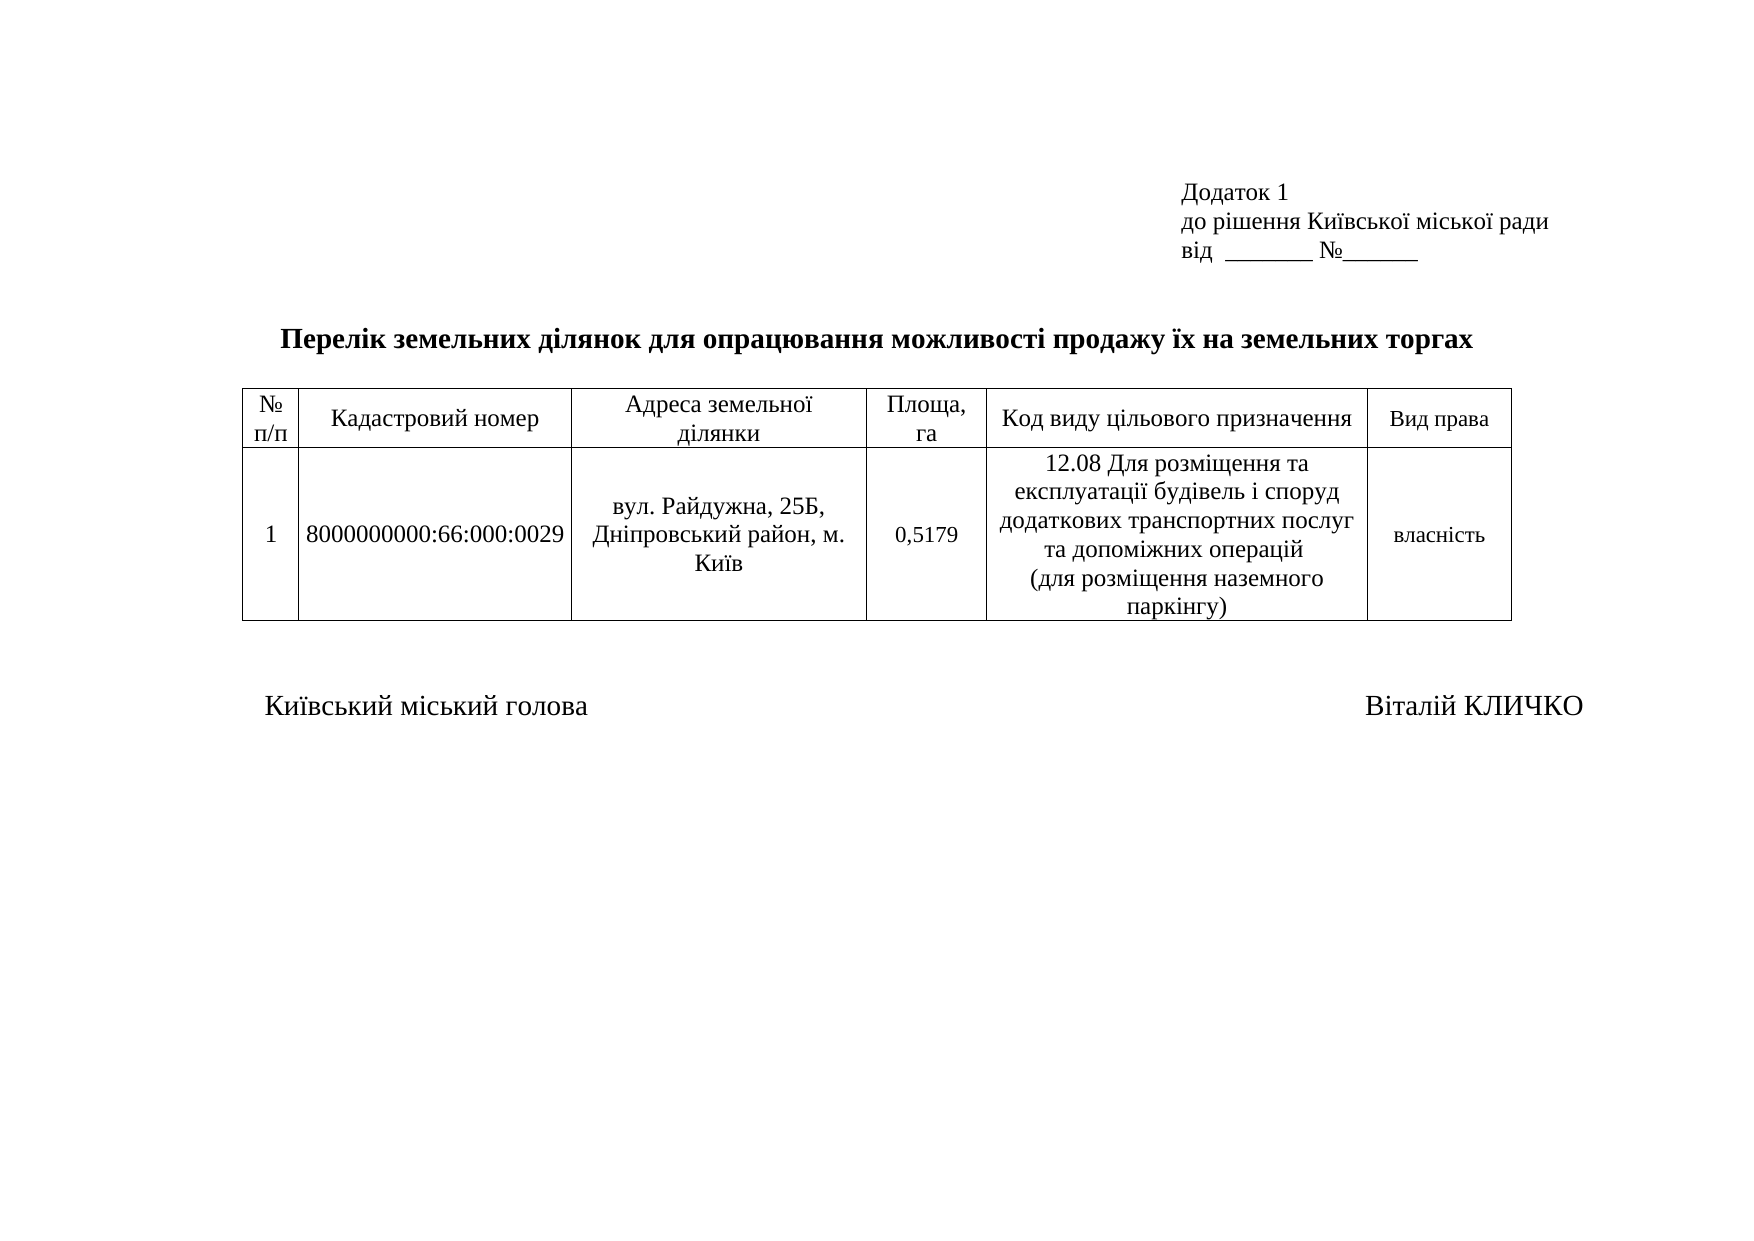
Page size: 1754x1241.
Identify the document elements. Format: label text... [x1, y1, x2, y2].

table_header Адреса земельної ділянки [572, 389, 866, 447]
table_cell 8000000000:66:000:0029 [299, 448, 571, 620]
table_header Віталій КЛИЧКО [1168, 688, 1595, 741]
table_header Вид права [1368, 389, 1511, 447]
text до рішення Київської міської ради [118, 206, 1636, 235]
table_cell 12.08 Для розміщення та експлуатації будівель і споруд додаткових транспортних послуг та допоміжних операцій (для розміщення наземного паркінгу) [987, 448, 1367, 620]
table_cell 1 [243, 448, 298, 620]
table_header Кадастровий номер [299, 389, 571, 447]
table_cell власність [1368, 448, 1511, 620]
text Перелік земельних ділянок для опрацювання можливості продажу їх на земельних торгах [118, 321, 1636, 354]
table_header Київський міський голова [118, 688, 1168, 741]
table_cell вул. Райдужна, 25Б, Дніпровський район, м. Київ [572, 448, 866, 620]
text Додаток 1 [118, 177, 1636, 206]
text від _______ №______ [118, 235, 1636, 263]
table_header № п/п [243, 389, 298, 447]
table_header Площа, га [867, 389, 986, 447]
table_cell 0,5179 [867, 448, 986, 620]
table_header Код виду цільового призначення [987, 389, 1367, 447]
